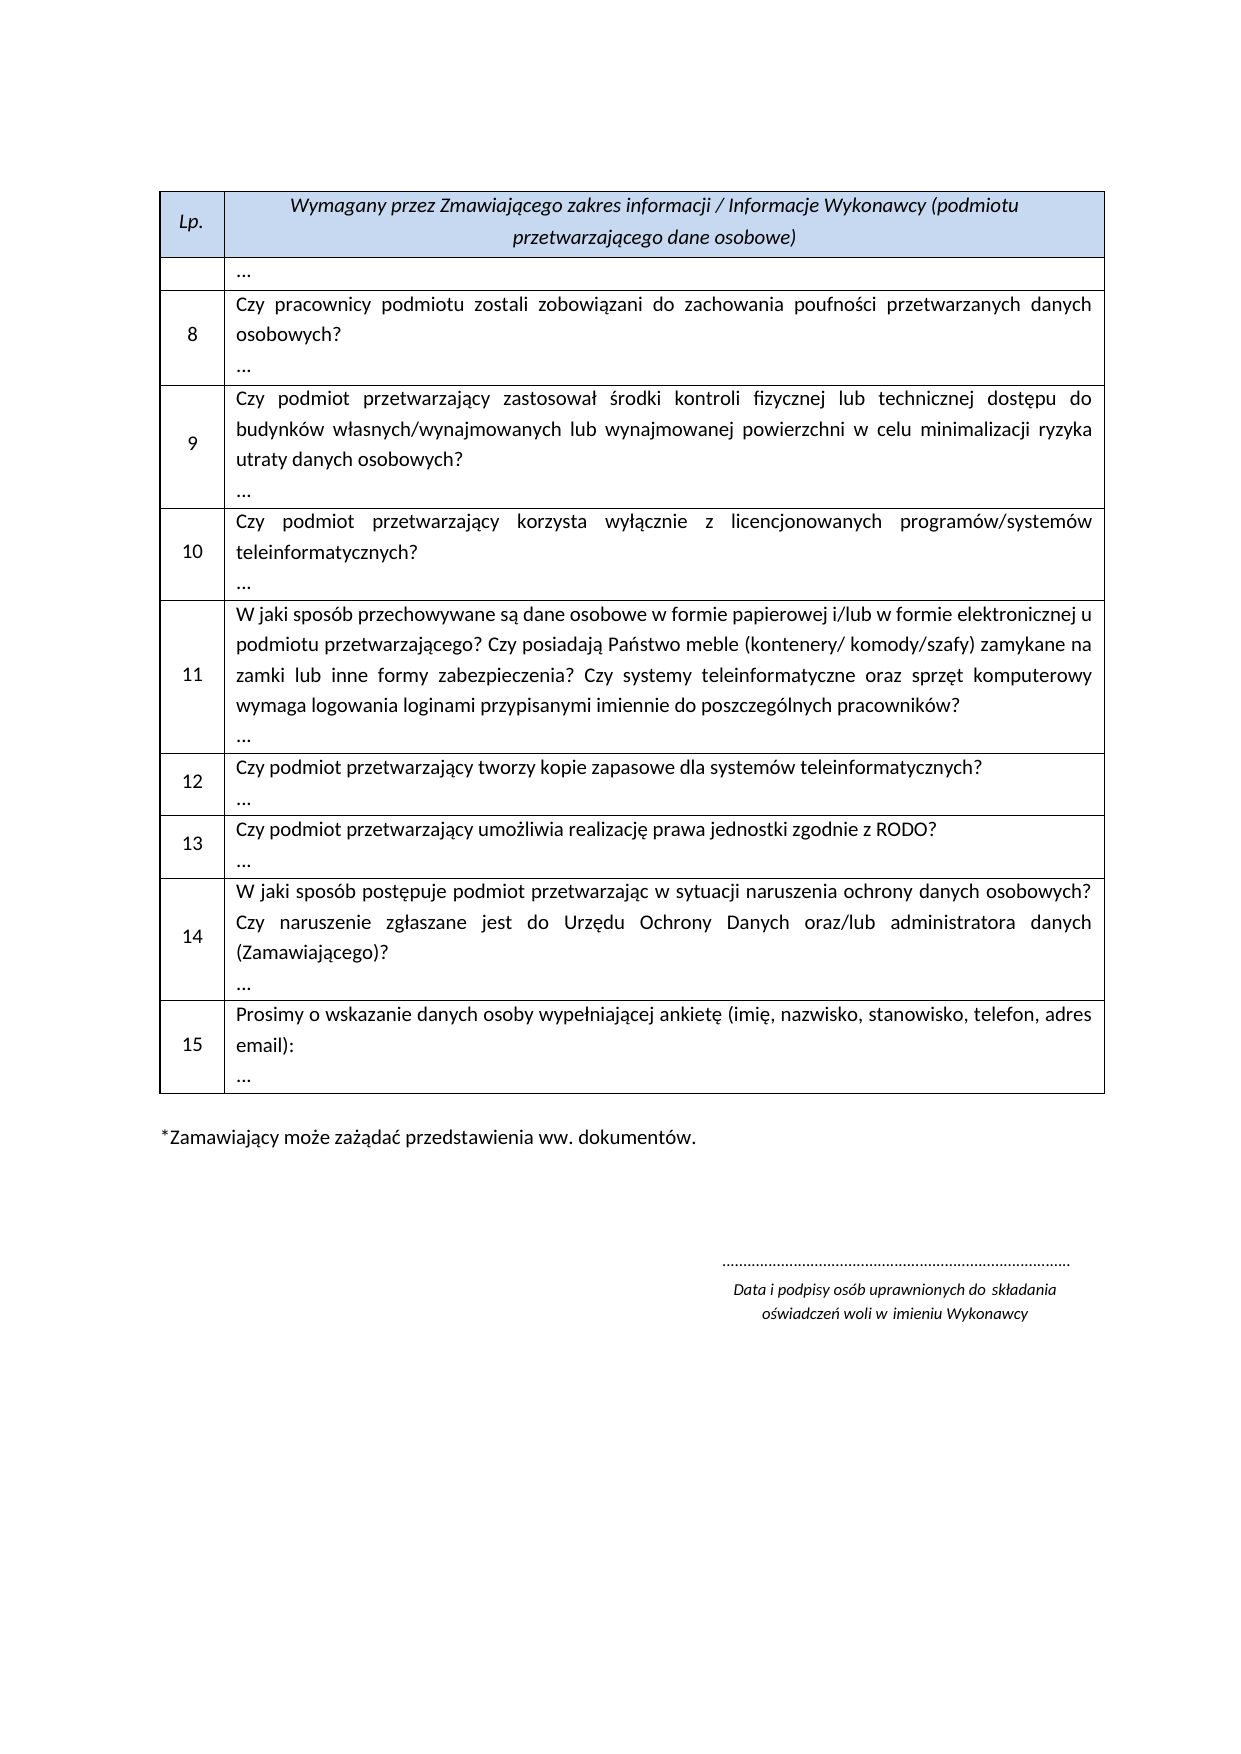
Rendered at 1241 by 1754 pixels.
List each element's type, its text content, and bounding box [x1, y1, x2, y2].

table_cell 8 [161, 291, 224, 384]
table_cell Czy podmiot przetwarzający korzysta wyłącznie z licencjonowanych programów/systemów teleinformatycznych? ... [225, 509, 1104, 600]
table_cell 9 [161, 386, 224, 507]
text oświadczeń woli w imieniu Wykonawcy [706, 1304, 1086, 1324]
table_cell Czy podmiot przetwarzający zastosował środki kontroli fizycznej lub technicznej dostępu do budynków własnych/wynajmowanych lub wynajmowanej powierzchni w celu minimalizacji ryzyka utraty danych osobowych? ... [225, 386, 1104, 507]
table_cell 11 [161, 601, 224, 753]
table_cell Czy podmiot przetwarzający umożliwia realizację prawa jednostki zgodnie z RODO? ... [225, 816, 1104, 877]
table_cell 12 [161, 754, 224, 815]
text Data i podpisy osób uprawnionych do składania [706, 1279, 1086, 1299]
text ................................................................................... [648, 1246, 1196, 1271]
table_cell Prosimy o wskazanie danych osoby wypełniającej ankietę (imię, nazwisko, stanowisko, telefon, adres email): ... [225, 1001, 1104, 1093]
table_cell Czy podmiot przetwarzający tworzy kopie zapasowe dla systemów teleinformatycznych? ... [225, 754, 1104, 815]
table_cell W jaki sposób postępuje podmiot przetwarzając w sytuacji naruszenia ochrony danych osobowych? Czy naruszenie zgłaszane jest do Urzędu Ochrony Danych oraz/lub administratora danych (Zamawiającego)? ... [225, 879, 1104, 1000]
table_cell W jaki sposób przechowywane są dane osobowe w formie papierowej i/lub w formie elektronicznej u podmiotu przetwarzającego? Czy posiadają Państwo meble (kontenery/ komody/szafy) zamykane na zamki lub inne formy zabezpieczenia? Czy systemy teleinformatyczne oraz sprzęt komputerowy wymaga logowania loginami przypisanymi imiennie do poszczególnych pracowników? ... [225, 601, 1104, 753]
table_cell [225, 258, 1104, 290]
table_header Wymagany przez Zmawiającego zakres informacji / Informacje Wykonawcy (podmiotu przetwarzającego dane osobowe) [225, 192, 1104, 257]
table_cell 13 [161, 816, 224, 877]
table_cell 14 [161, 879, 224, 1000]
table_cell 10 [161, 509, 224, 600]
table_cell 7 [161, 258, 224, 290]
text *Zamawiający może zażądać przedstawienia ww. dokumentów. [159, 1124, 1093, 1150]
table_header Lp. [161, 192, 224, 257]
table_cell 15 [161, 1001, 224, 1093]
table_cell Czy pracownicy podmiotu zostali zobowiązani do zachowania poufności przetwarzanych danych osobowych? ... [225, 291, 1104, 384]
